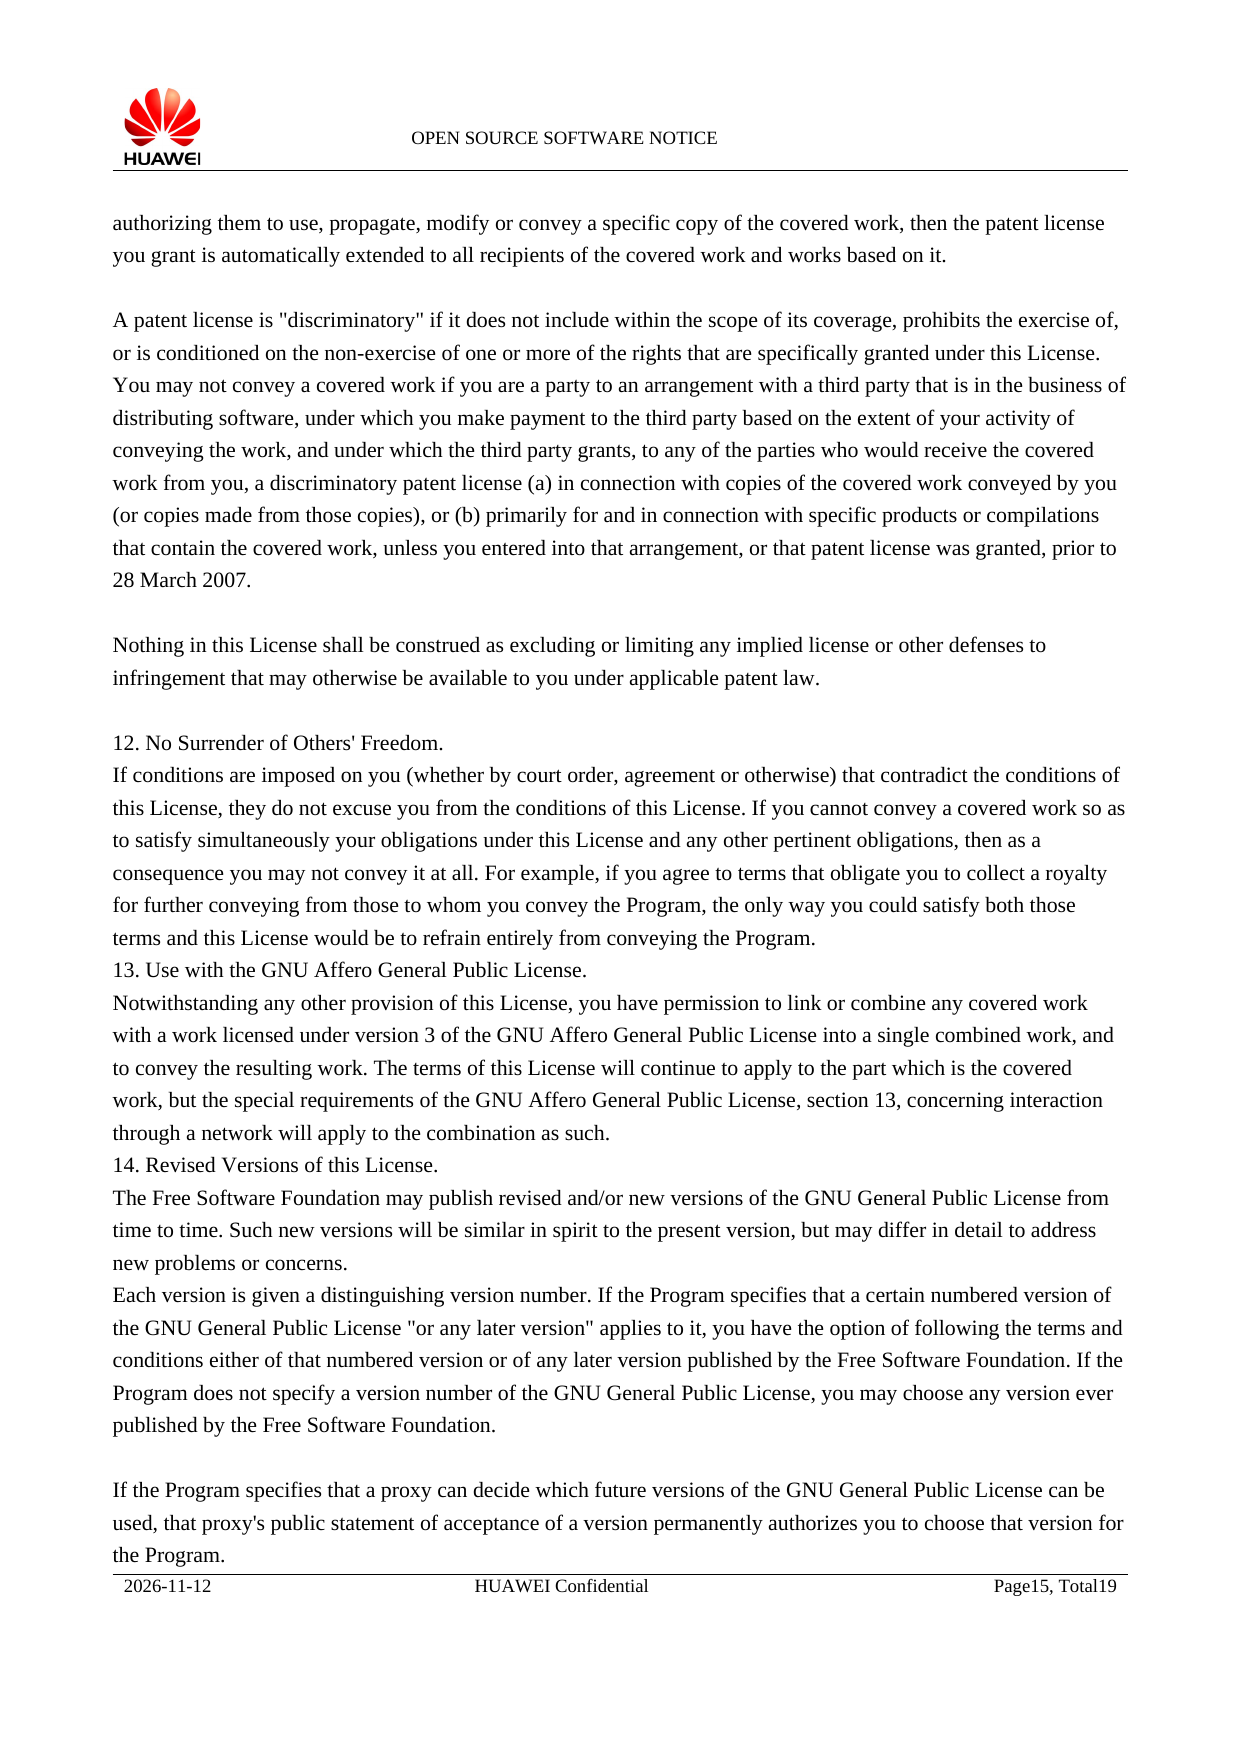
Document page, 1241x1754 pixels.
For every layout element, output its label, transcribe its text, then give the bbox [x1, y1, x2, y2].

picture [124, 88, 201, 165]
